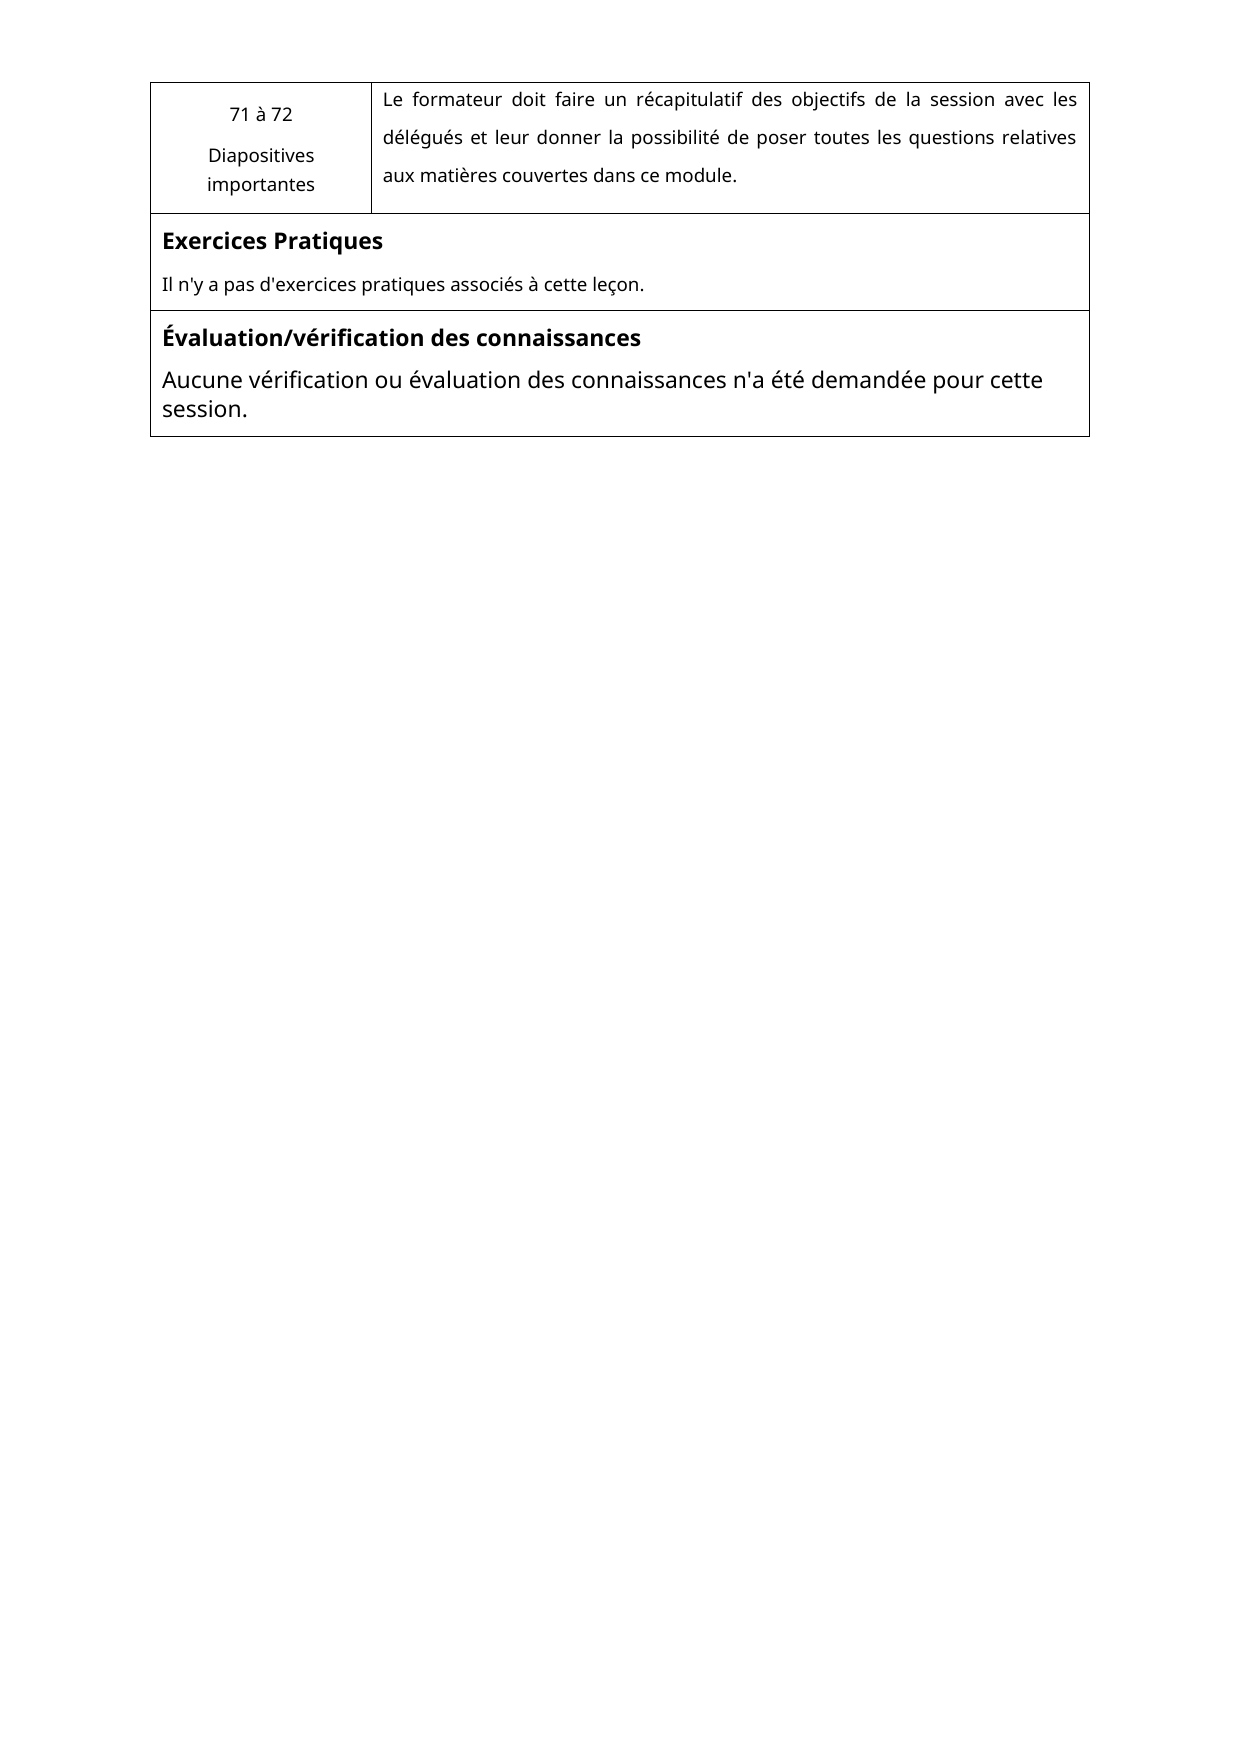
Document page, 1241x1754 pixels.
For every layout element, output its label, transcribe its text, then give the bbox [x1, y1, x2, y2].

table_cell 71 à 72 Diapositives importantes [151, 83, 371, 213]
table_cell Le formateur doit faire un récapitulatif des objectifs de la session avec les délégués et leur donner la possibilité de poser toutes les questions relatives aux matières couvertes dans ce module. [372, 83, 1089, 213]
table_cell Évaluation/vérification des connaissances Aucune vérification ou évaluation des connaissances n'a été demandée pour cette session. [151, 311, 1089, 436]
table_cell Exercices Pratiques Il n'y a pas d'exercices pratiques associés à cette leçon. [151, 214, 1089, 309]
